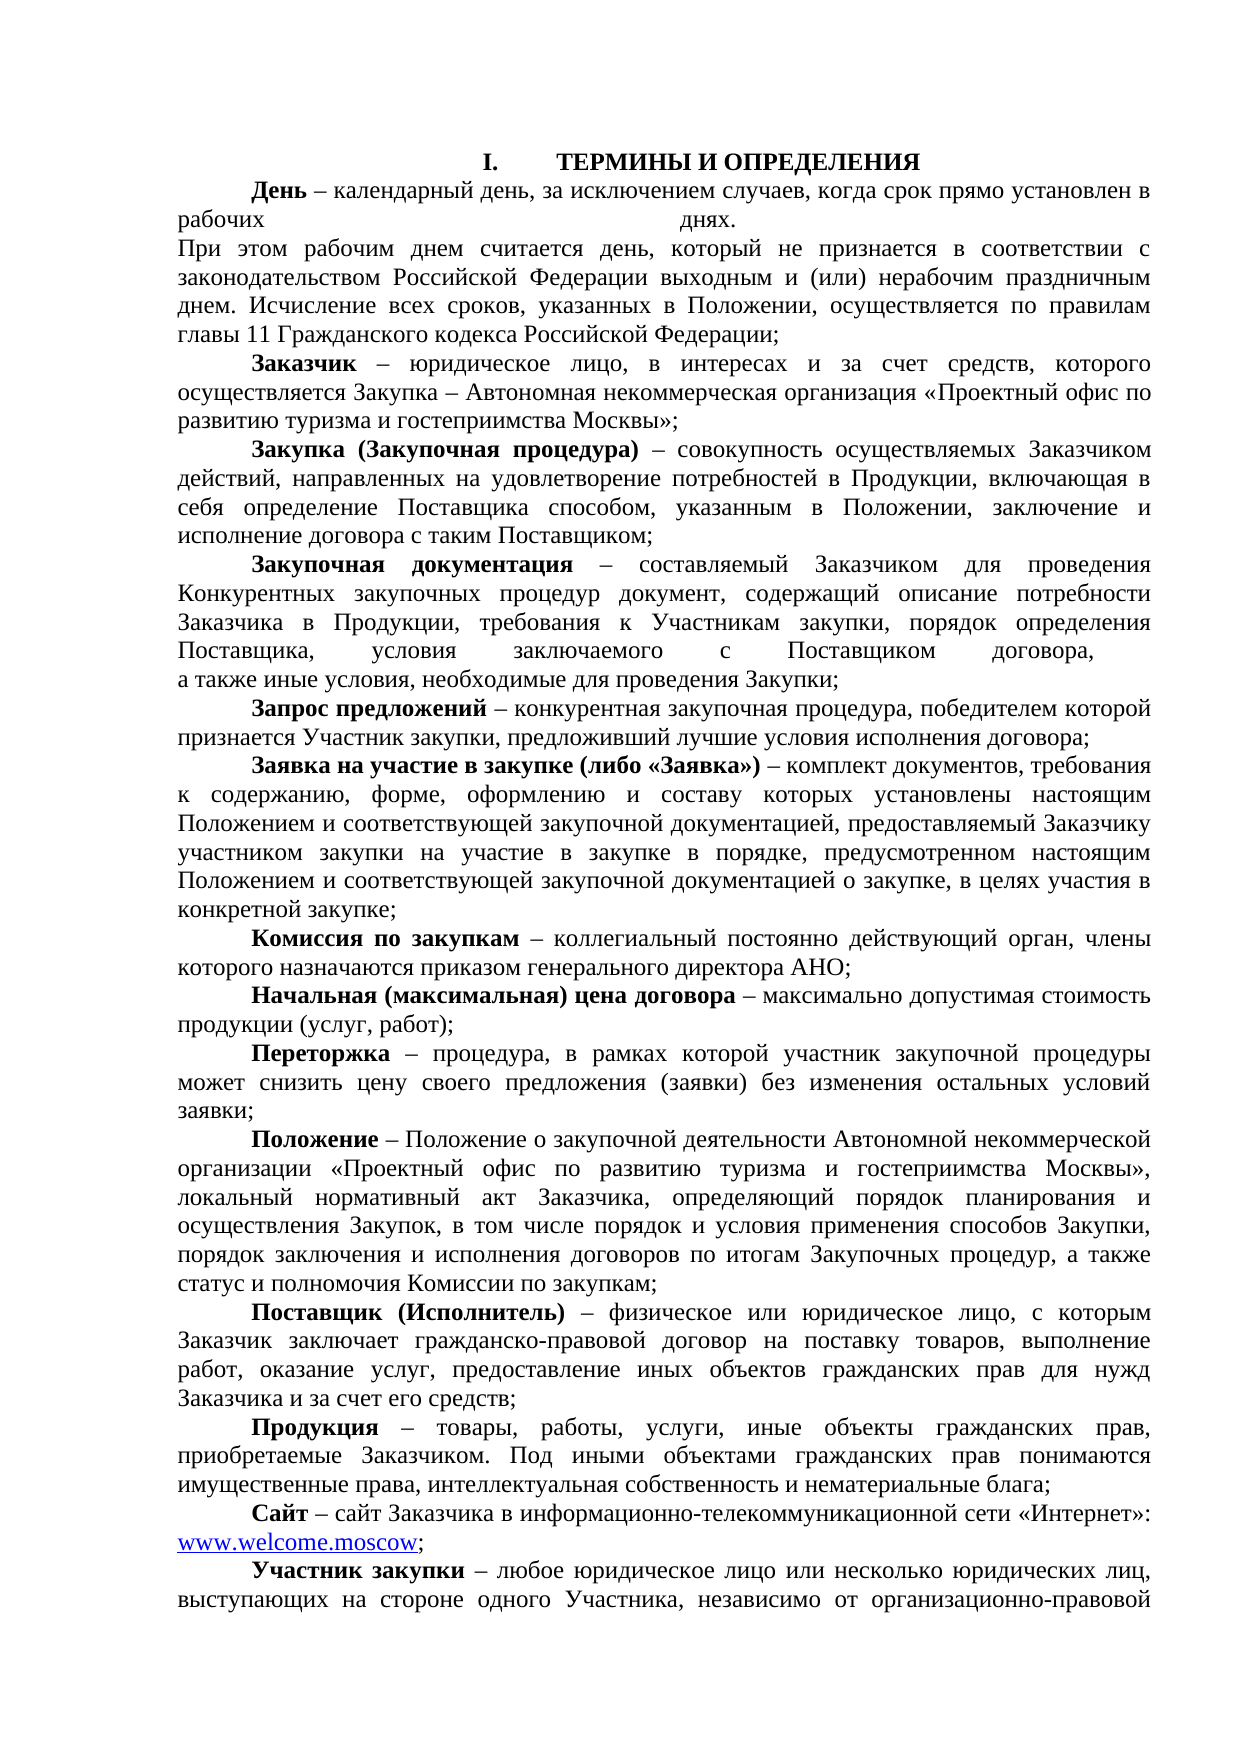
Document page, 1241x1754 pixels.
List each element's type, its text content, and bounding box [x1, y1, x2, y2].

text Закупка (Закупочная процедура) – совокупность осуществляемых Заказчиком действий, направленных на удовлетворение потребностей в Продукции, включающая в себя определение Поставщика способом, указанным в Положении, заключение и исполнение договора с таким Поставщиком; [177, 434, 1152, 549]
text Переторжка – процедура, в рамках которой участник закупочной процедуры может снизить цену своего предложения (заявки) без изменения остальных условий заявки; [177, 1038, 1152, 1124]
text Начальная (максимальная) цена договора – максимально допустимая стоимость продукции (услуг, работ); [177, 981, 1152, 1038]
text День – календарный день, за исключением случаев, когда срок прямо установлен в рабочих днях. При этом рабочим днем считается день, который не признается в соответствии с законодательством Российской Федерации выходным и (или) нерабочим праздничным днем. Исчисление всех сроков, указанных в Положении, осуществляется по правилам главы 11 Гражданского кодекса Российской Федерации; [177, 176, 1152, 348]
text Сайт – сайт Заказчика в информационно-телекоммуникационной сети «Интернет»: www.welcome.moscow; [177, 1498, 1152, 1556]
text Закупочная документация – составляемый Заказчиком для проведения Конкурентных закупочных процедур документ, содержащий описание потребности Заказчика в Продукции, требования к Участникам закупки, порядок определения Поставщика, условия заключаемого с Поставщиком договора, а также иные условия, необходимые для проведения Закупки; [177, 549, 1152, 693]
text Заказчик – юридическое лицо, в интересах и за счет средств, которого осуществляется Закупка – Автономная некоммерческая организация «Проектный офис по развитию туризма и гостеприимства Москвы»; [177, 348, 1152, 434]
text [177, 1556, 1152, 1613]
text Продукция – товары, работы, услуги, иные объекты гражданских прав, приобретаемые Заказчиком. Под иными объектами гражданских прав понимаются имущественные права, интеллектуальная собственность и нематериальные блага; [177, 1412, 1152, 1498]
list ТЕРМИНЫ И ОПРЕДЕЛЕНИЯ [177, 147, 1152, 176]
text Запрос предложений – конкурентная закупочная процедура, победителем которой признается Участник закупки, предложивший лучшие условия исполнения договора; [177, 693, 1152, 751]
text Комиссия по закупкам – коллегиальный постоянно действующий орган, члены которого назначаются приказом генерального директора АНО; [177, 923, 1152, 981]
text Заявка на участие в закупке (либо «Заявка») – комплект документов, требования к содержанию, форме, оформлению и составу которых установлены настоящим Положением и соответствующей закупочной документацией, предоставляемый Заказчику участником закупки на участие в закупке в порядке, предусмотренном настоящим Положением и соответствующей закупочной документацией о закупке, в целях участия в конкретной закупке; [177, 751, 1152, 923]
text Положение – Положение о закупочной деятельности Автономной некоммерческой организации «Проектный офис по развитию туризма и гостеприимства Москвы», локальный нормативный акт Заказчика, определяющий порядок планирования и осуществления Закупок, в том числе порядок и условия применения способов Закупки, порядок заключения и исполнения договоров по итогам Закупочных процедур, а также статус и полномочия Комиссии по закупкам; [177, 1124, 1152, 1297]
text Поставщик (Исполнитель) – физическое или юридическое лицо, с которым Заказчик заключает гражданско-правовой договор на поставку товаров, выполнение работ, оказание услуг, предоставление иных объектов гражданских прав для нужд Заказчика и за счет его средств; [177, 1297, 1152, 1412]
